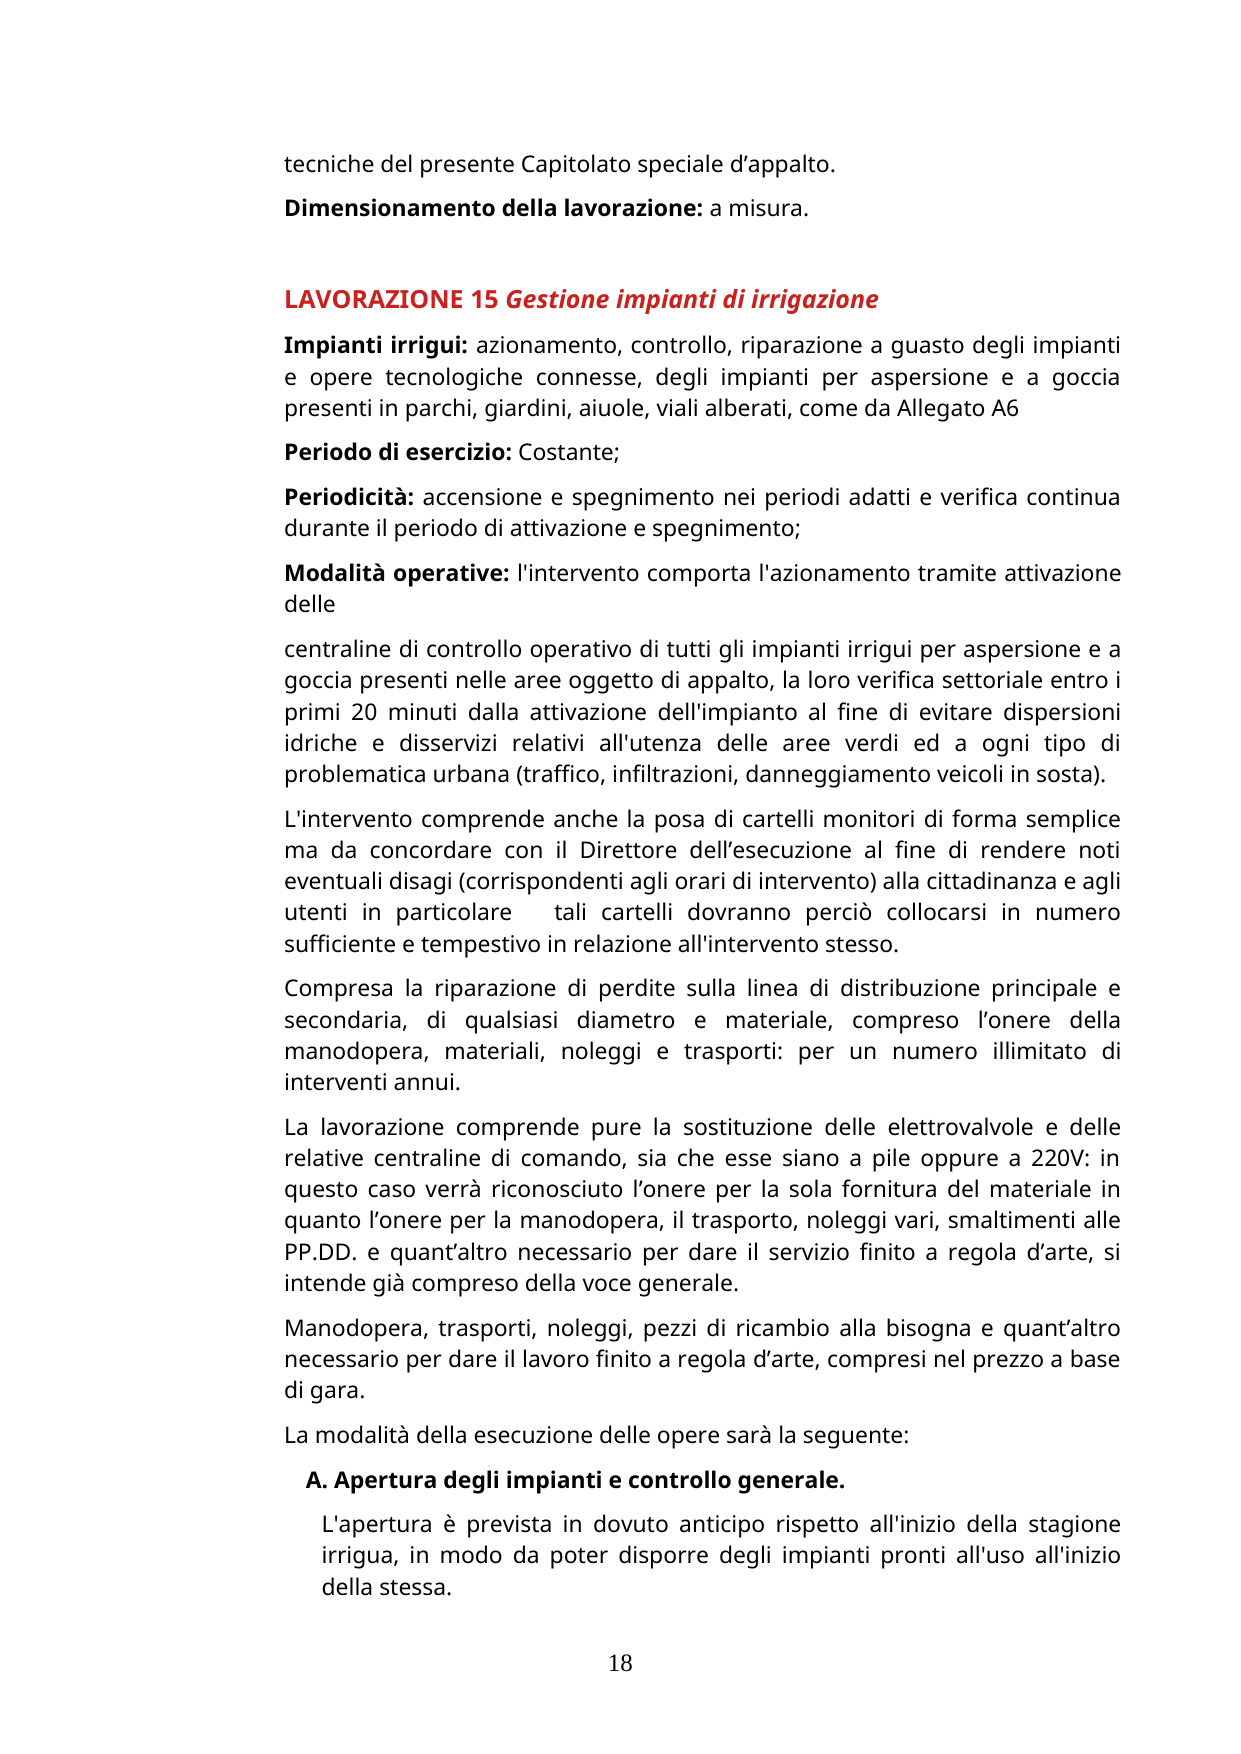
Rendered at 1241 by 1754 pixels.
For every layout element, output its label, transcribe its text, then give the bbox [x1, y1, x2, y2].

text Periodicità: accensione e spegnimento nei periodi adatti e verifica continua durante il periodo di attivazione e spegnimento; [284, 481, 1122, 543]
text LAVORAZIONE 15 Gestione impianti di irrigazione [284, 282, 1122, 316]
text Dimensionamento della lavorazione: a misura. [284, 192, 1122, 223]
text Impianti irrigui: azionamento, controllo, riparazione a guasto degli impianti e opere tecnologiche connesse, degli impianti per aspersione e a goccia presenti in parchi, giardini, aiuole, viali alberati, come da Allegato A6 [284, 329, 1122, 423]
list L'apertura è prevista in dovuto anticipo rispetto all'inizio della stagione irrigua, in modo da poter disporre degli impianti pronti all'uso all'inizio della stessa. [321, 1508, 1122, 1602]
text La modalità della esecuzione delle opere sarà la seguente: [284, 1419, 1122, 1450]
text Modalità operative: l'intervento comporta l'azionamento tramite attivazione delle [284, 557, 1122, 619]
text La lavorazione comprende pure la sostituzione delle elettrovalvole e delle relative centraline di comando, sia che esse siano a pile oppure a 220V: in questo caso verrà riconosciuto l’onere per la sola fornitura del materiale in quanto l’onere per la manodopera, il trasporto, noleggi vari, smaltimenti alle PP.DD. e quant’altro necessario per dare il servizio finito a regola d’arte, si intende già compreso della voce generale. [284, 1111, 1122, 1298]
text Manodopera, trasporti, noleggi, pezzi di ricambio alla bisogna e quant’altro necessario per dare il lavoro finito a regola d’arte, compresi nel prezzo a base di gara. [284, 1312, 1122, 1405]
list A. Apertura degli impianti e controllo generale. [306, 1463, 1122, 1495]
text centraline di controllo operativo di tutti gli impianti irrigui per aspersione e a goccia presenti nelle aree oggetto di appalto, la loro verifica settoriale entro i primi 20 minuti dalla attivazione dell'impianto al fine di evitare dispersioni idriche e disservizi relativi all'utenza delle aree verdi ed a ogni tipo di problematica urbana (traffico, infiltrazioni, danneggiamento veicoli in sosta). [284, 633, 1122, 789]
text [284, 148, 1122, 179]
text L'intervento comprende anche la posa di cartelli monitori di forma semplice ma da concordare con il Direttore dell’esecuzione al fine di rendere noti eventuali disagi (corrispondenti agli orari di intervento) alla cittadinanza e agli utenti in particolare tali cartelli dovranno perciò collocarsi in numero sufficiente e tempestivo in relazione all'intervento stesso. [284, 803, 1122, 959]
text Compresa la riparazione di perdite sulla linea di distribuzione principale e secondaria, di qualsiasi diametro e materiale, compreso l’onere della manodopera, materiali, noleggi e trasporti: per un numero illimitato di interventi annui. [284, 972, 1122, 1097]
text Periodo di esercizio: Costante; [284, 436, 1122, 468]
